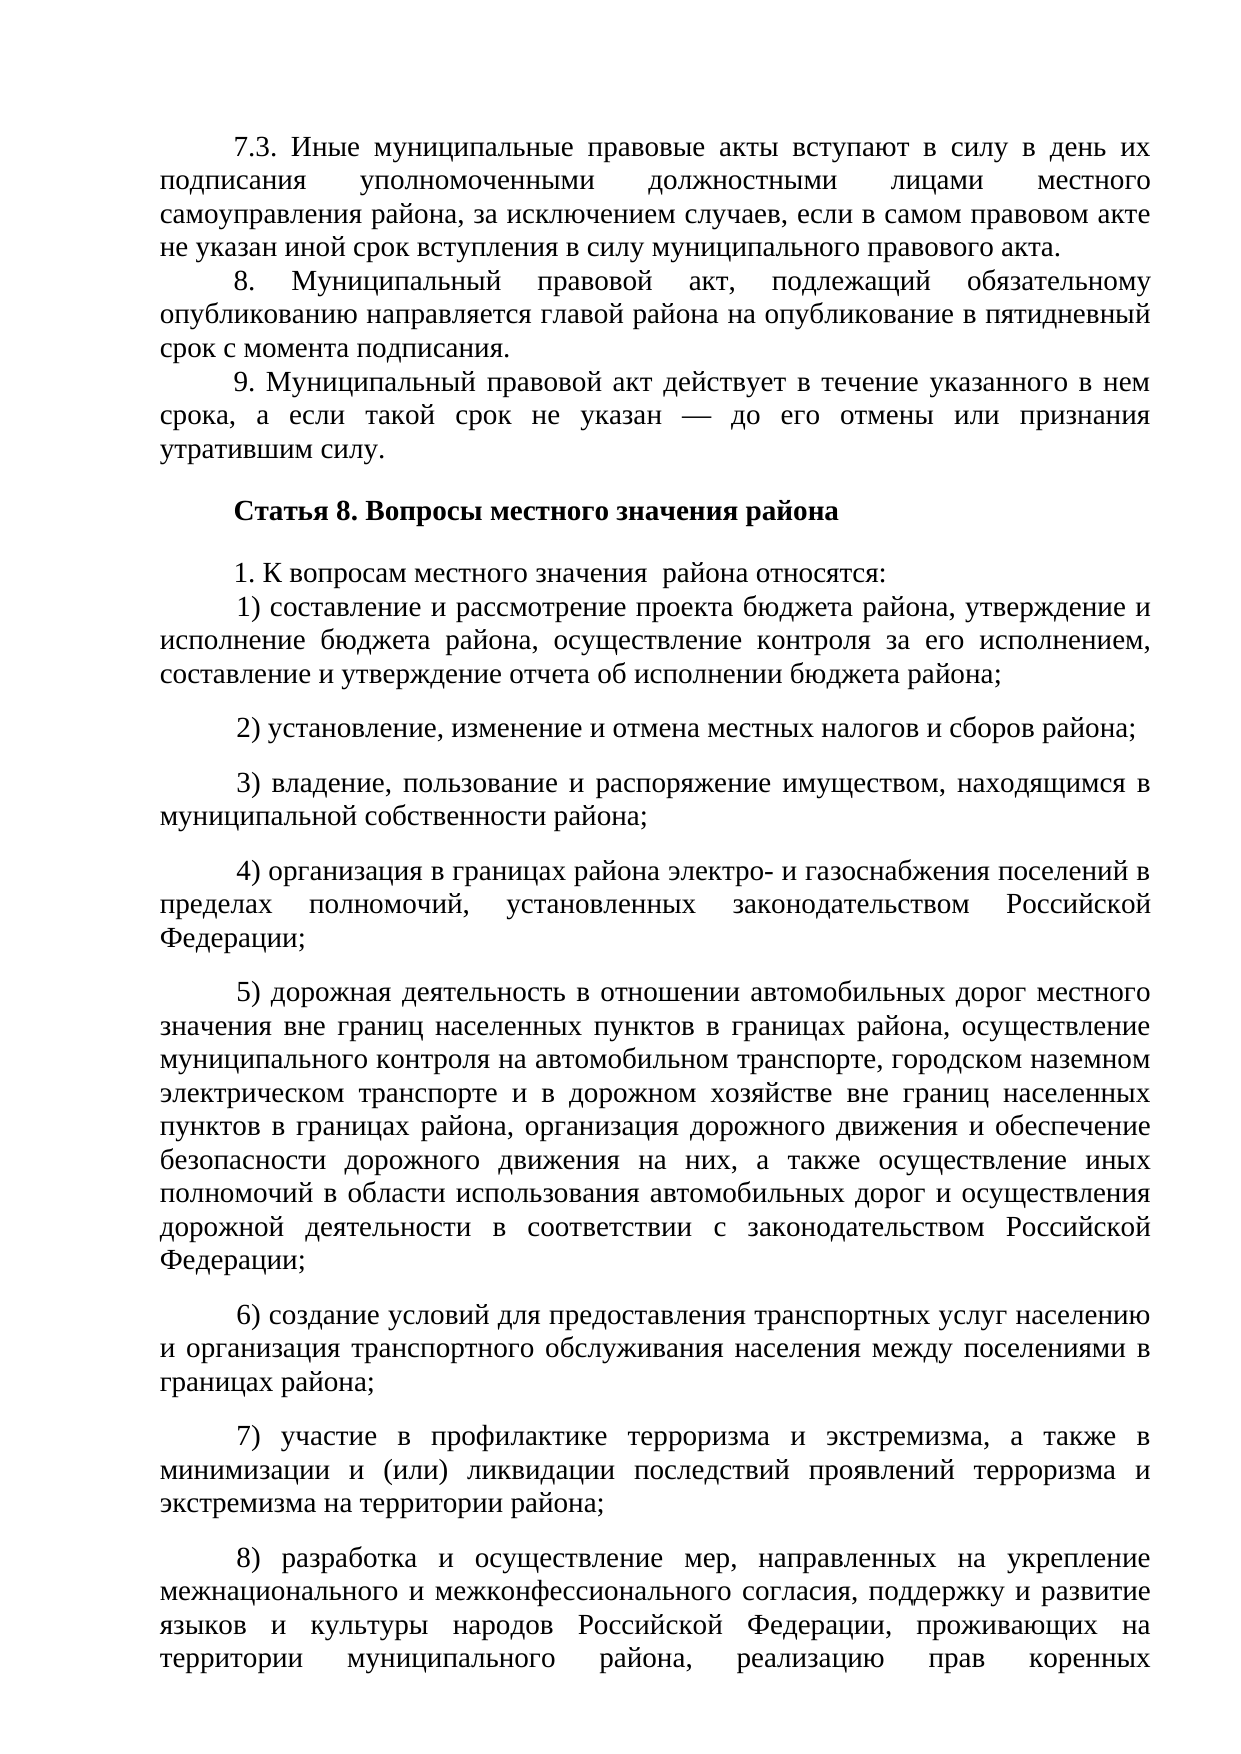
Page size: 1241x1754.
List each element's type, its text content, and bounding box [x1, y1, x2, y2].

text 7.3. Иные муниципальные правовые акты вступают в силу в день их подписания уполномоченными должностными лицами местного самоуправления района, за исключением случаев, если в самом правовом акте не указан иной срок вступления в силу муниципального правового акта. [159, 129, 1152, 263]
text 6) создание условий для предоставления транспортных услуг населению и организация транспортного обслуживания населения между поселениями в границах района; [159, 1297, 1152, 1397]
text 5) дорожная деятельность в отношении автомобильных дорог местного значения вне границ населенных пунктов в границах района, осуществление муниципального контроля на автомобильном транспорте, городском наземном электрическом транспорте и в дорожном хозяйстве вне границ населенных пунктов в границах района, организация дорожного движения и обеспечение безопасности дорожного движения на них, а также осуществление иных полномочий в области использования автомобильных дорог и осуществления дорожной деятельности в соответствии с законодательством Российской Федерации; [159, 974, 1152, 1276]
text 1. К вопросам местного значения района относятся: [159, 555, 1152, 589]
text 1) составление и рассмотрение проекта бюджета района, утверждение и исполнение бюджета района, осуществление контроля за его исполнением, составление и утверждение отчета об исполнении бюджета района; [159, 589, 1152, 689]
text 8. Муниципальный правовой акт, подлежащий обязательному опубликованию направляется главой района на опубликование в пятидневный срок с момента подписания. [159, 263, 1152, 364]
text 9. Муниципальный правовой акт действует в течение указанного в нем срока, а если такой срок не указан — до его отмены или признания утратившим силу. [159, 364, 1152, 464]
text 3) владение, пользование и распоряжение имуществом, находящимся в муниципальной собственности района; [159, 765, 1152, 832]
text Статья 8. Вопросы местного значения района [159, 493, 1152, 527]
text 7) участие в профилактике терроризма и экстремизма, а также в минимизации и (или) ликвидации последствий проявлений терроризма и экстремизма на территории района; [159, 1418, 1152, 1519]
text 4) организация в границах района электро- и газоснабжения поселений в пределах полномочий, установленных законодательством Российской Федерации; [159, 853, 1152, 953]
text 2) установление, изменение и отмена местных налогов и сборов района; [159, 710, 1152, 744]
